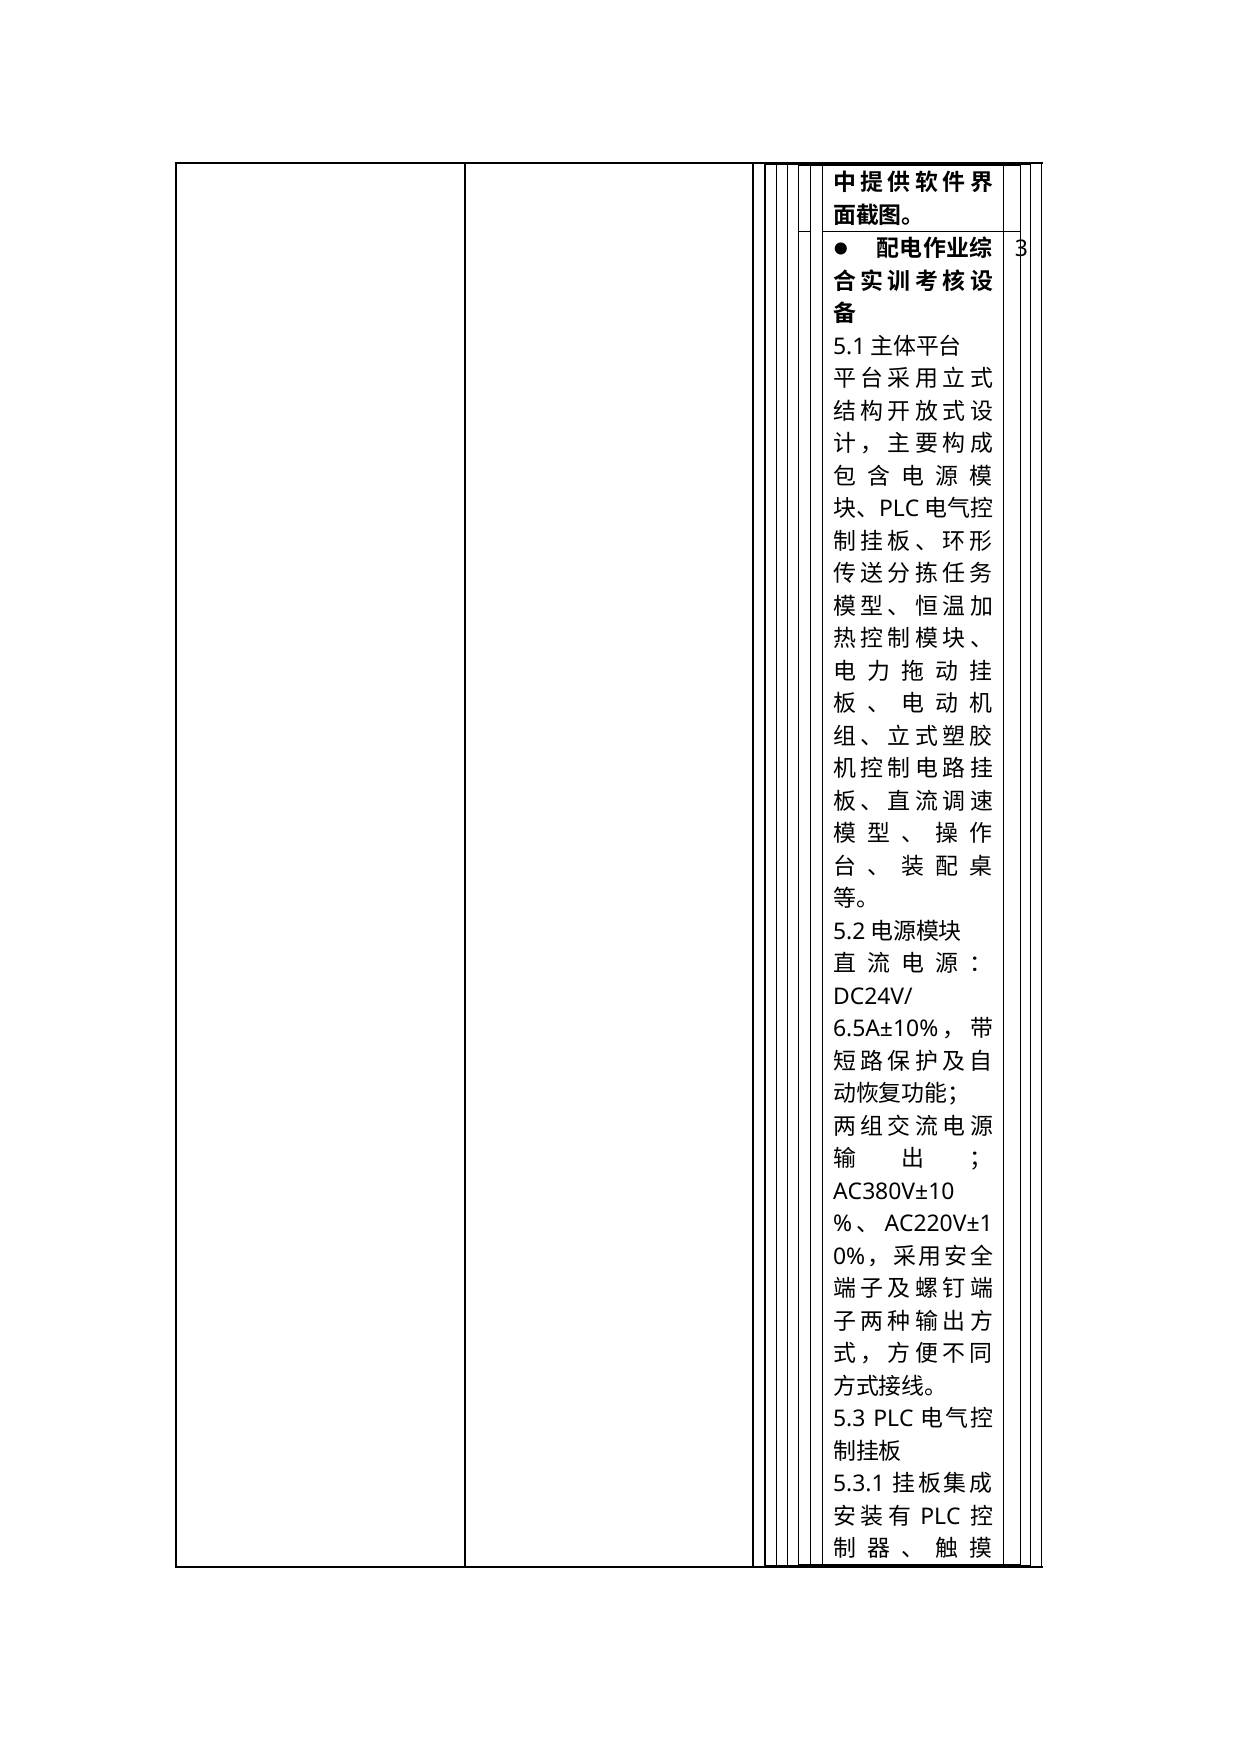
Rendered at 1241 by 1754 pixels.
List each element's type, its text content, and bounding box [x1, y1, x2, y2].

table_cell [799, 232, 810, 1564]
table_cell [799, 166, 810, 231]
table_cell [811, 166, 822, 1564]
table_cell [466, 164, 752, 1566]
table_cell [754, 164, 764, 1566]
table_cell [823, 166, 1003, 231]
table_cell [1031, 164, 1041, 1566]
table_cell [777, 165, 787, 1565]
table_cell [823, 232, 1003, 1564]
table_cell [1004, 232, 1020, 1564]
table_cell [1021, 165, 1030, 1565]
table_cell [766, 165, 776, 1565]
table_cell 1 [177, 164, 464, 1566]
table_cell [1004, 166, 1020, 231]
table_cell [788, 165, 798, 1565]
